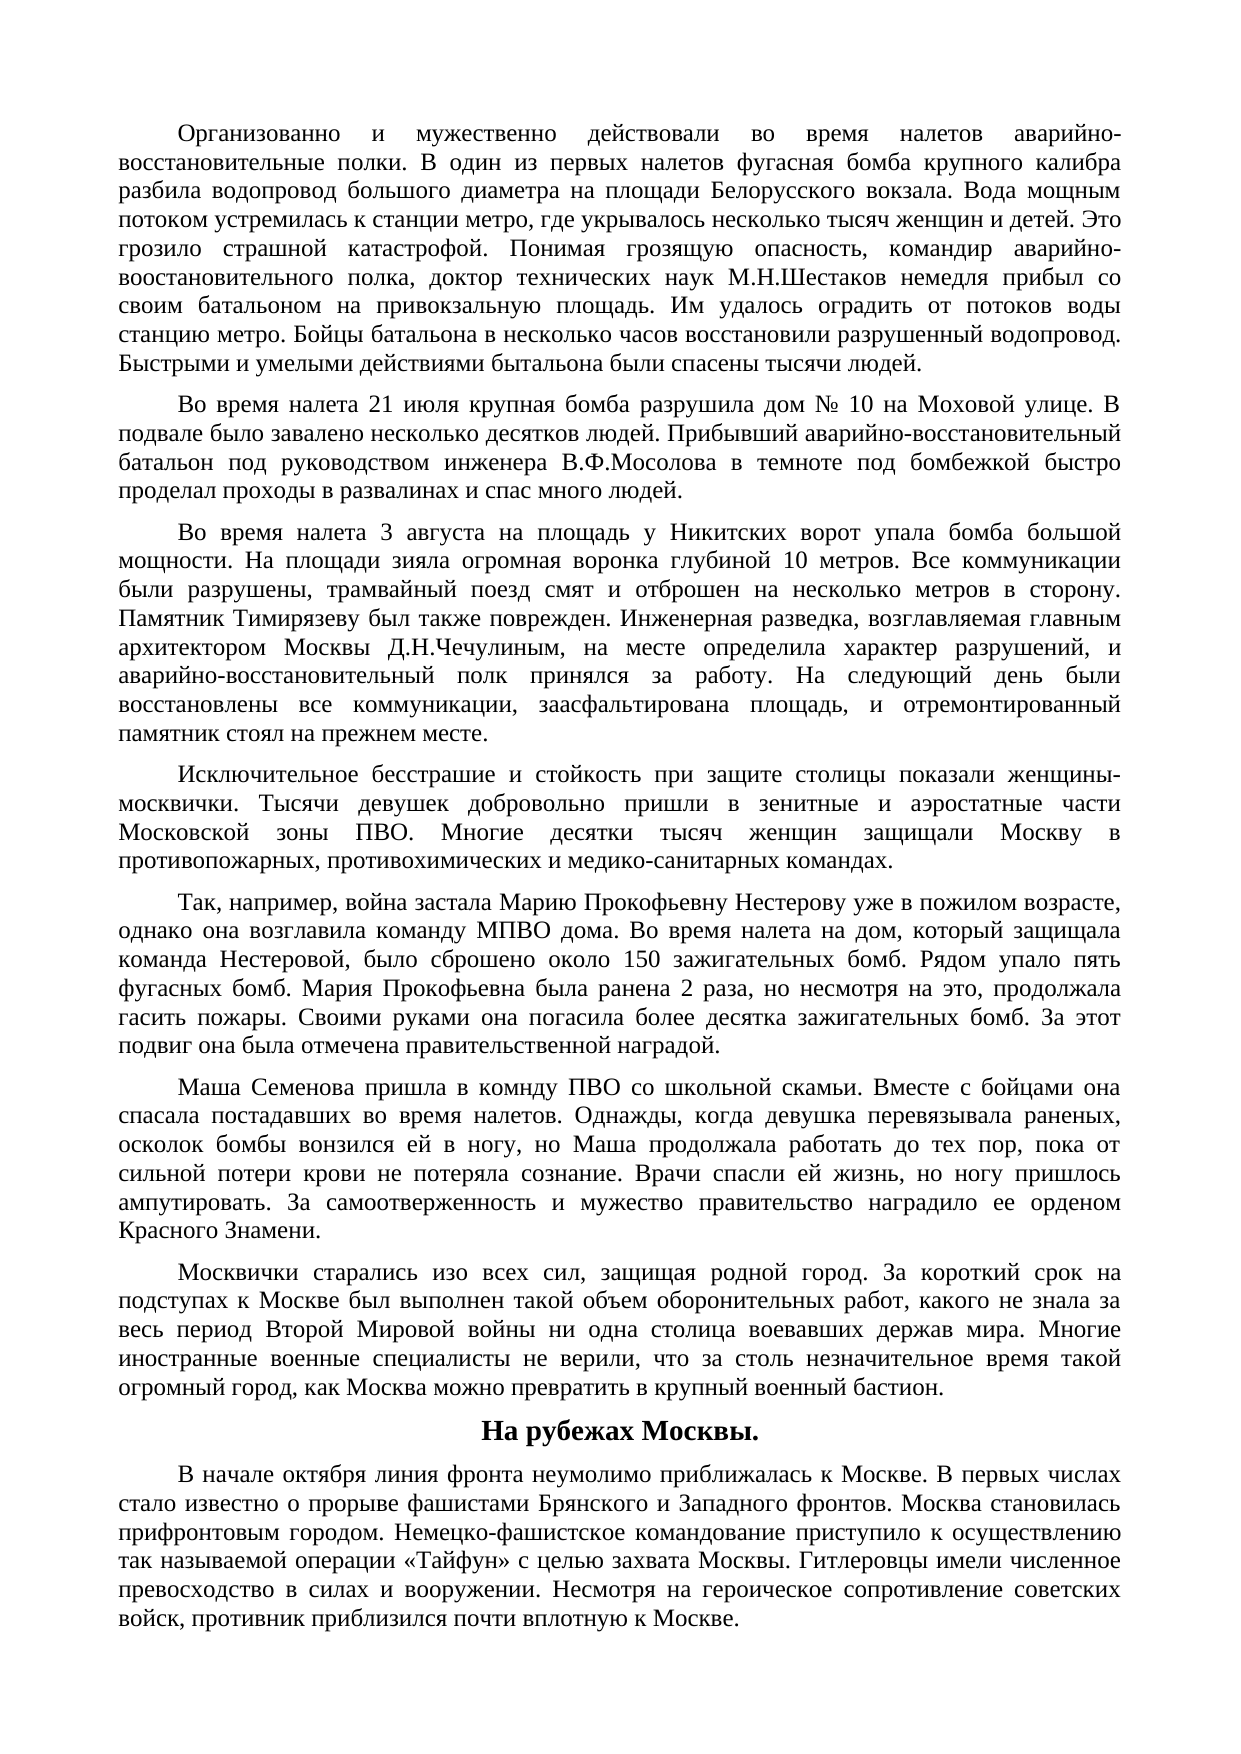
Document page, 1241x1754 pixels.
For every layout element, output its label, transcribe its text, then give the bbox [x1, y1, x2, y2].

text В начале октября линия фронта неумолимо приближалась к Москве. В первых числах стало известно о прорыве фашистами Брянского и Западного фронтов. Москва становилась прифронтовым городом. Немецко-фашистское командование приступило к осуществлению так называемой операции «Тайфун» с целью захвата Москвы. Гитлеровцы имели численное превосходство в силах и вооружении. Несмотря на героическое сопротивление советских войск, противник приблизился почти вплотную к Москве. [118, 1459, 1122, 1632]
text На рубежах Москвы. [118, 1413, 1122, 1447]
text Во время налета 21 июля крупная бомба разрушила дом № 10 на Моховой улице. В подвале было завалено несколько десятков людей. Прибывший аварийно-восстановительный батальон под руководством инженера В.Ф.Мосолова в темноте под бомбежкой быстро проделал проходы в развалинах и спас много людей. [118, 389, 1122, 504]
text Организованно и мужественно действовали во время налетов аварийно-восстановительные полки. В один из первых налетов фугасная бомба крупного калибра разбила водопровод большого диаметра на площади Белорусского вокзала. Вода мощным потоком устремилась к станции метро, где укрывалось несколько тысяч женщин и детей. Это грозило страшной катастрофой. Понимая грозящую опасность, командир аварийно-воостановительного полка, доктор технических наук М.Н.Шестаков немедля прибыл со своим батальоном на привокзальную площадь. Им удалось оградить от потоков воды станцию метро. Бойцы батальона в несколько часов восстановили разрушенный водопровод. Быстрыми и умелыми действиями бытальона были спасены тысячи людей. [118, 118, 1122, 377]
text Так, например, война застала Марию Прокофьевну Нестерову уже в пожилом возрасте, однако она возглавила команду МПВО дома. Во время налета на дом, который защищала команда Нестеровой, было сброшено около 150 зажигательных бомб. Рядом упало пять фугасных бомб. Мария Прокофьевна была ранена 2 раза, но несмотря на это, продолжала гасить пожары. Своими руками она погасила более десятка зажигательных бомб. За этот подвиг она была отмечена правительственной наградой. [118, 887, 1122, 1059]
text Маша Семенова пришла в комнду ПВО со школьной скамьи. Вместе с бойцами она спасала постадавших во время налетов. Однажды, когда девушка перевязывала раненых, осколок бомбы вонзился ей в ногу, но Маша продолжала работать до тех пор, пока от сильной потери крови не потеряла сознание. Врачи спасли ей жизнь, но ногу пришлось ампутировать. За самоотверженность и мужество правительство наградило ее орденом Красного Знамени. [118, 1072, 1122, 1244]
text Во время налета 3 августа на площадь у Никитских ворот упала бомба большой мощности. На площади зияла огромная воронка глубиной 10 метров. Все коммуникации были разрушены, трамвайный поезд смят и отброшен на несколько метров в сторону. Памятник Тимирязеву был также поврежден. Инженерная разведка, возглавляемая главным архитектором Москвы Д.Н.Чечулиным, на месте определила характер разрушений, и аварийно-восстановительный полк принялся за работу. На следующий день были восстановлены все коммуникации, заасфальтирована площадь, и отремонтированный памятник стоял на прежнем месте. [118, 517, 1122, 747]
text Москвички старались изо всех сил, защищая родной город. За короткий срок на подступах к Москве был выполнен такой объем оборонительных работ, какого не знала за весь период Второй Мировой войны ни одна столица воевавших держав мира. Многие иностранные военные специалисты не верили, что за столь незначительное время такой огромный город, как Москва можно превратить в крупный военный бастион. [118, 1257, 1122, 1401]
text Исключительное бесстрашие и стойкость при защите столицы показали женщины-москвички. Тысячи девушек добровольно пришли в зенитные и аэростатные части Московской зоны ПВО. Многие десятки тысяч женщин защищали Москву в противопожарных, противохимических и медико-санитарных командах. [118, 759, 1122, 874]
